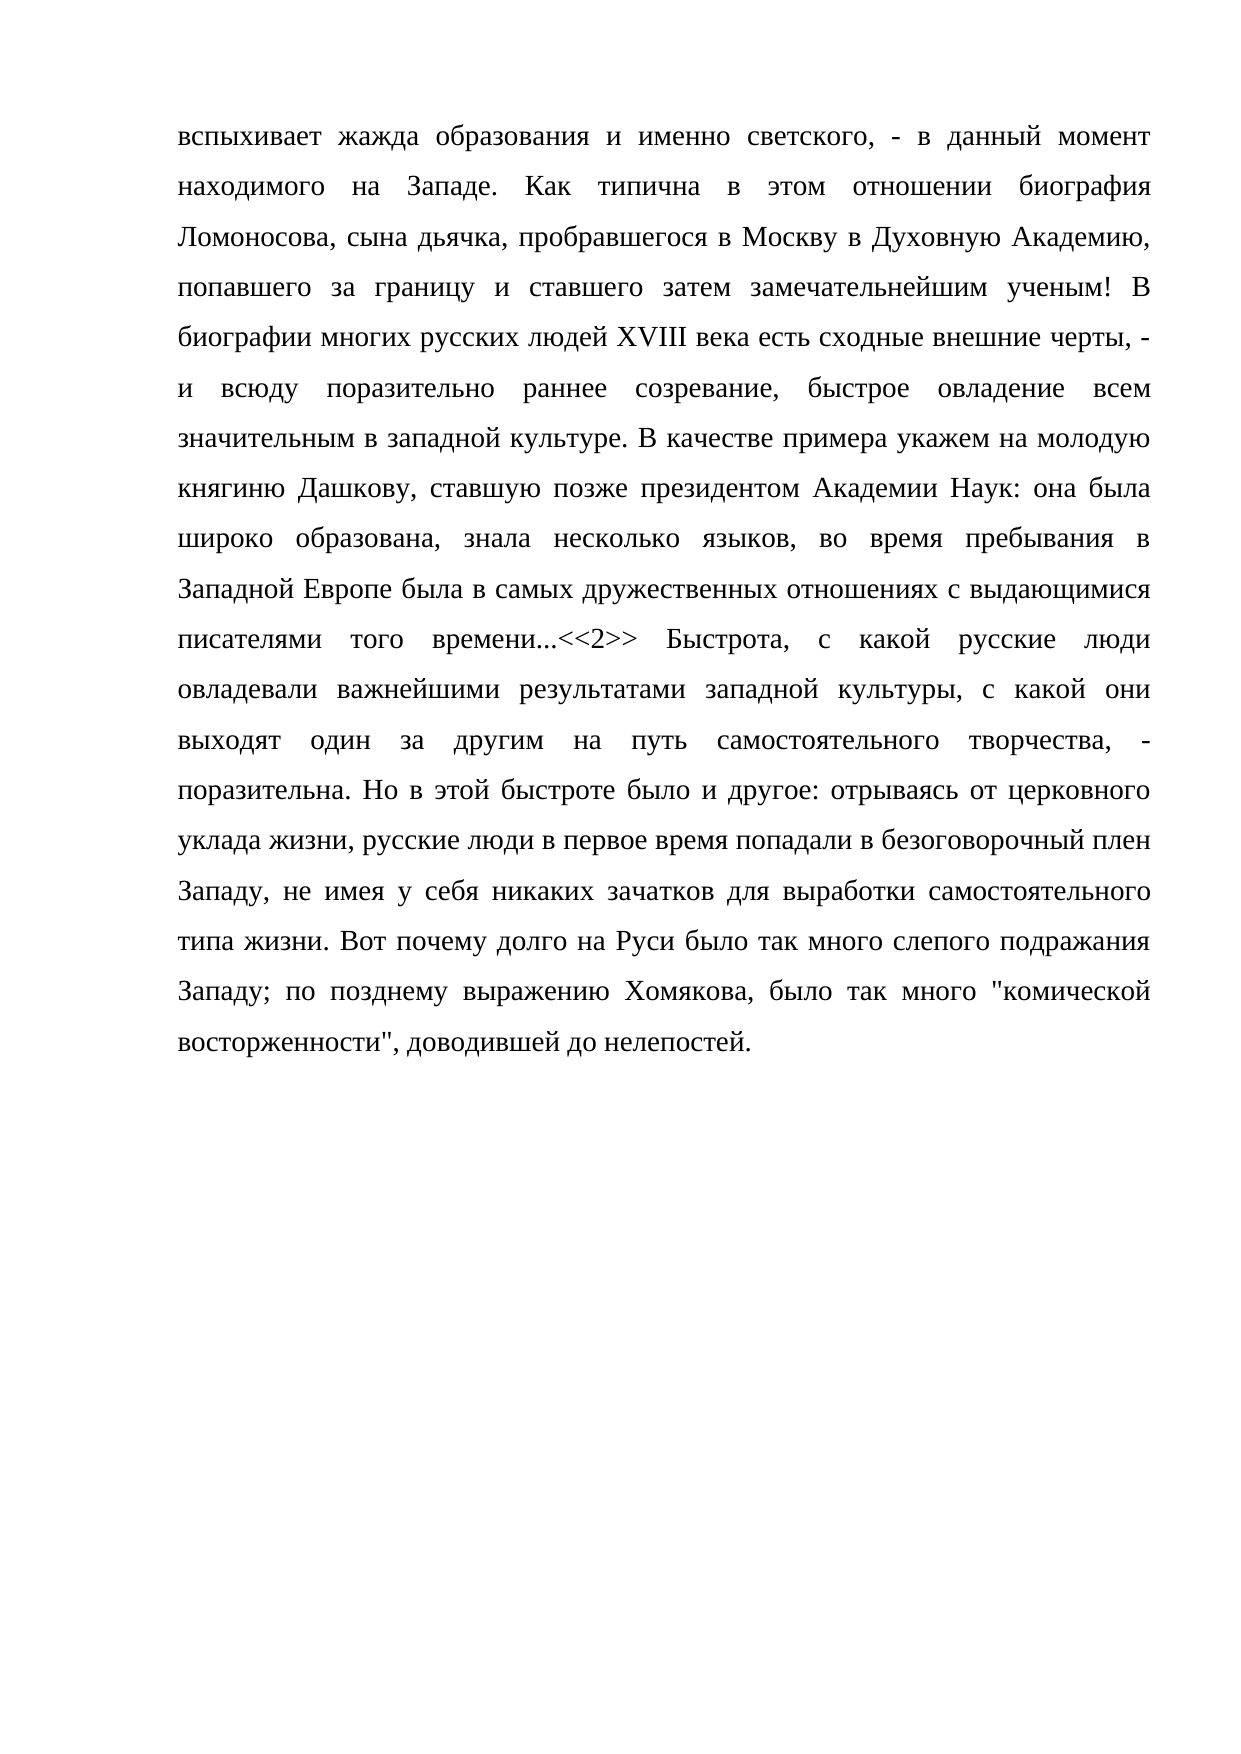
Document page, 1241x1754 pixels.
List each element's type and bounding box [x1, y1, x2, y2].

text [177, 118, 1152, 1057]
